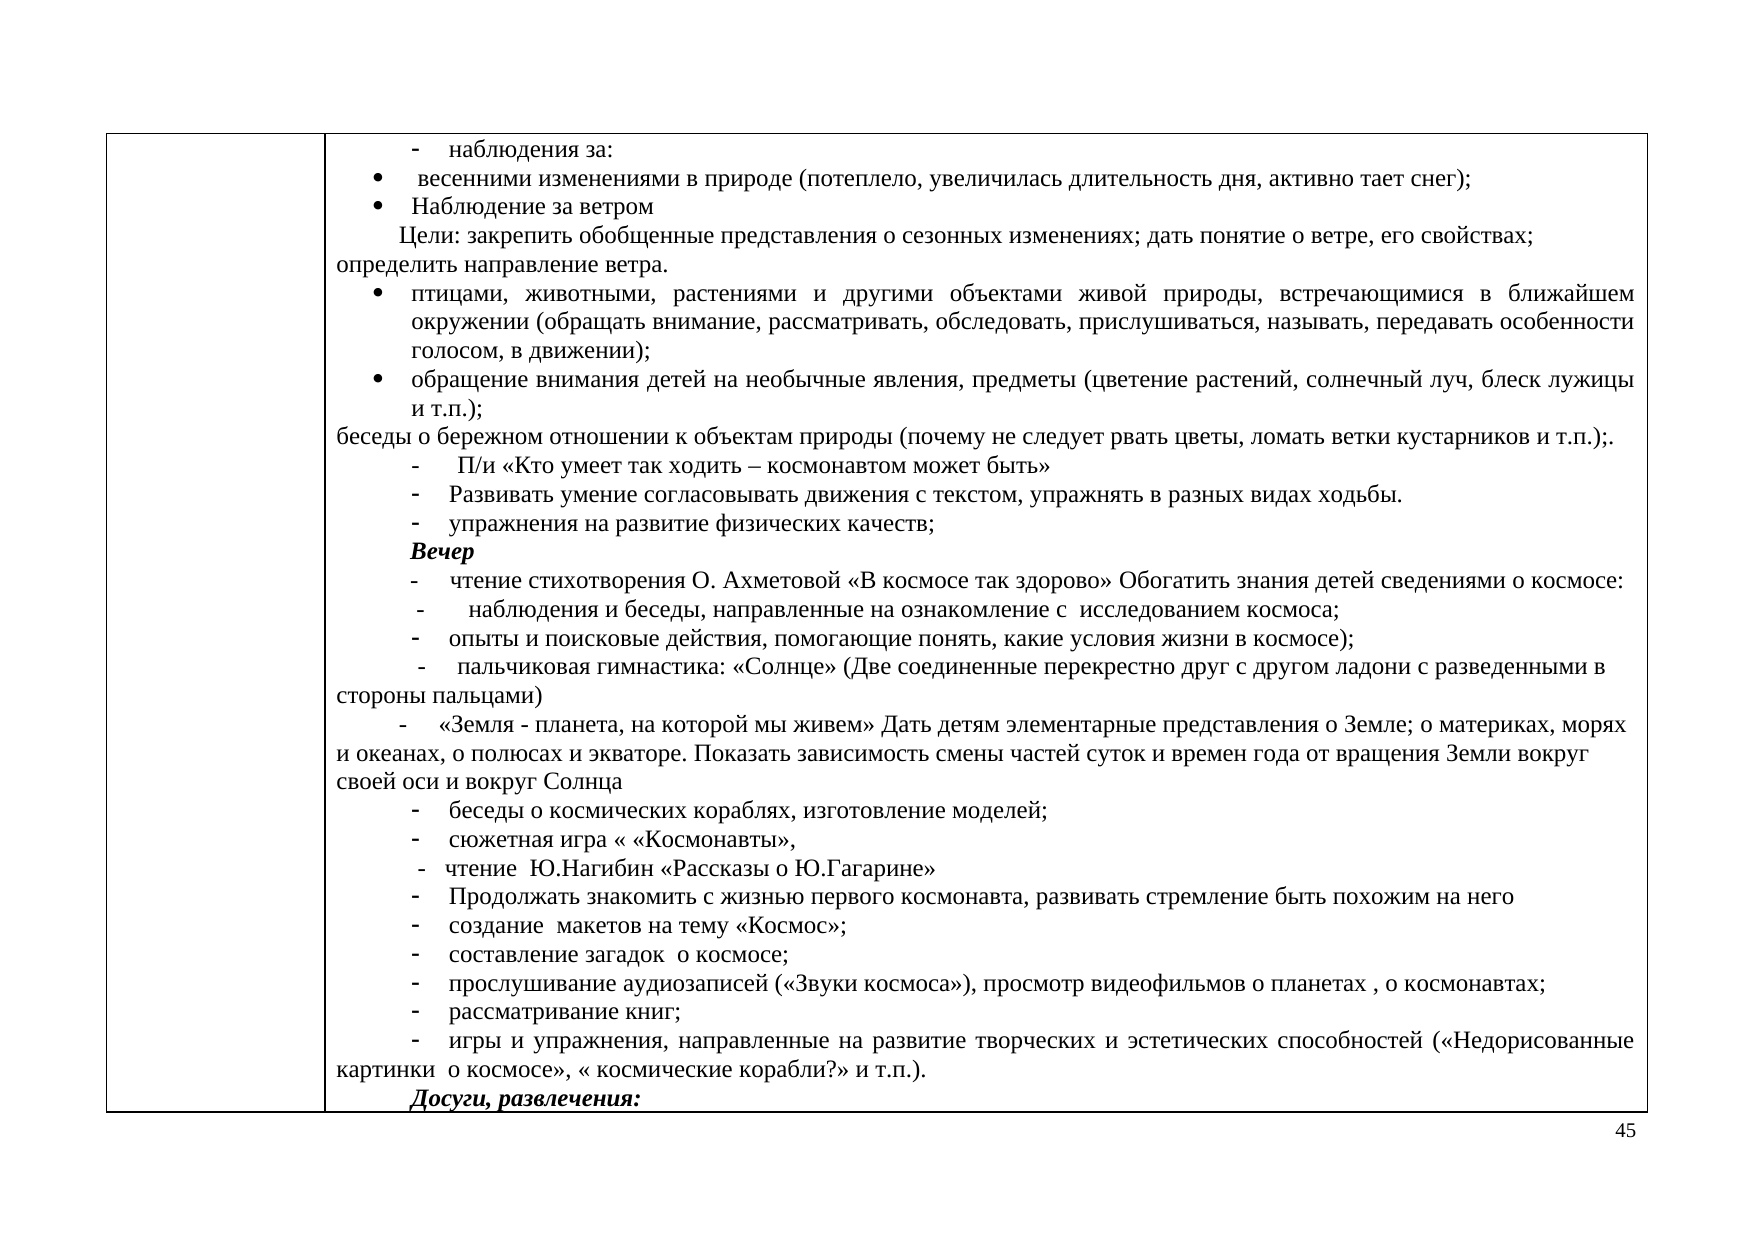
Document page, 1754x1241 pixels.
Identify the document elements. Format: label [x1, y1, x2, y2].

table_header [107, 134, 324, 1111]
table_header [326, 134, 1647, 1111]
